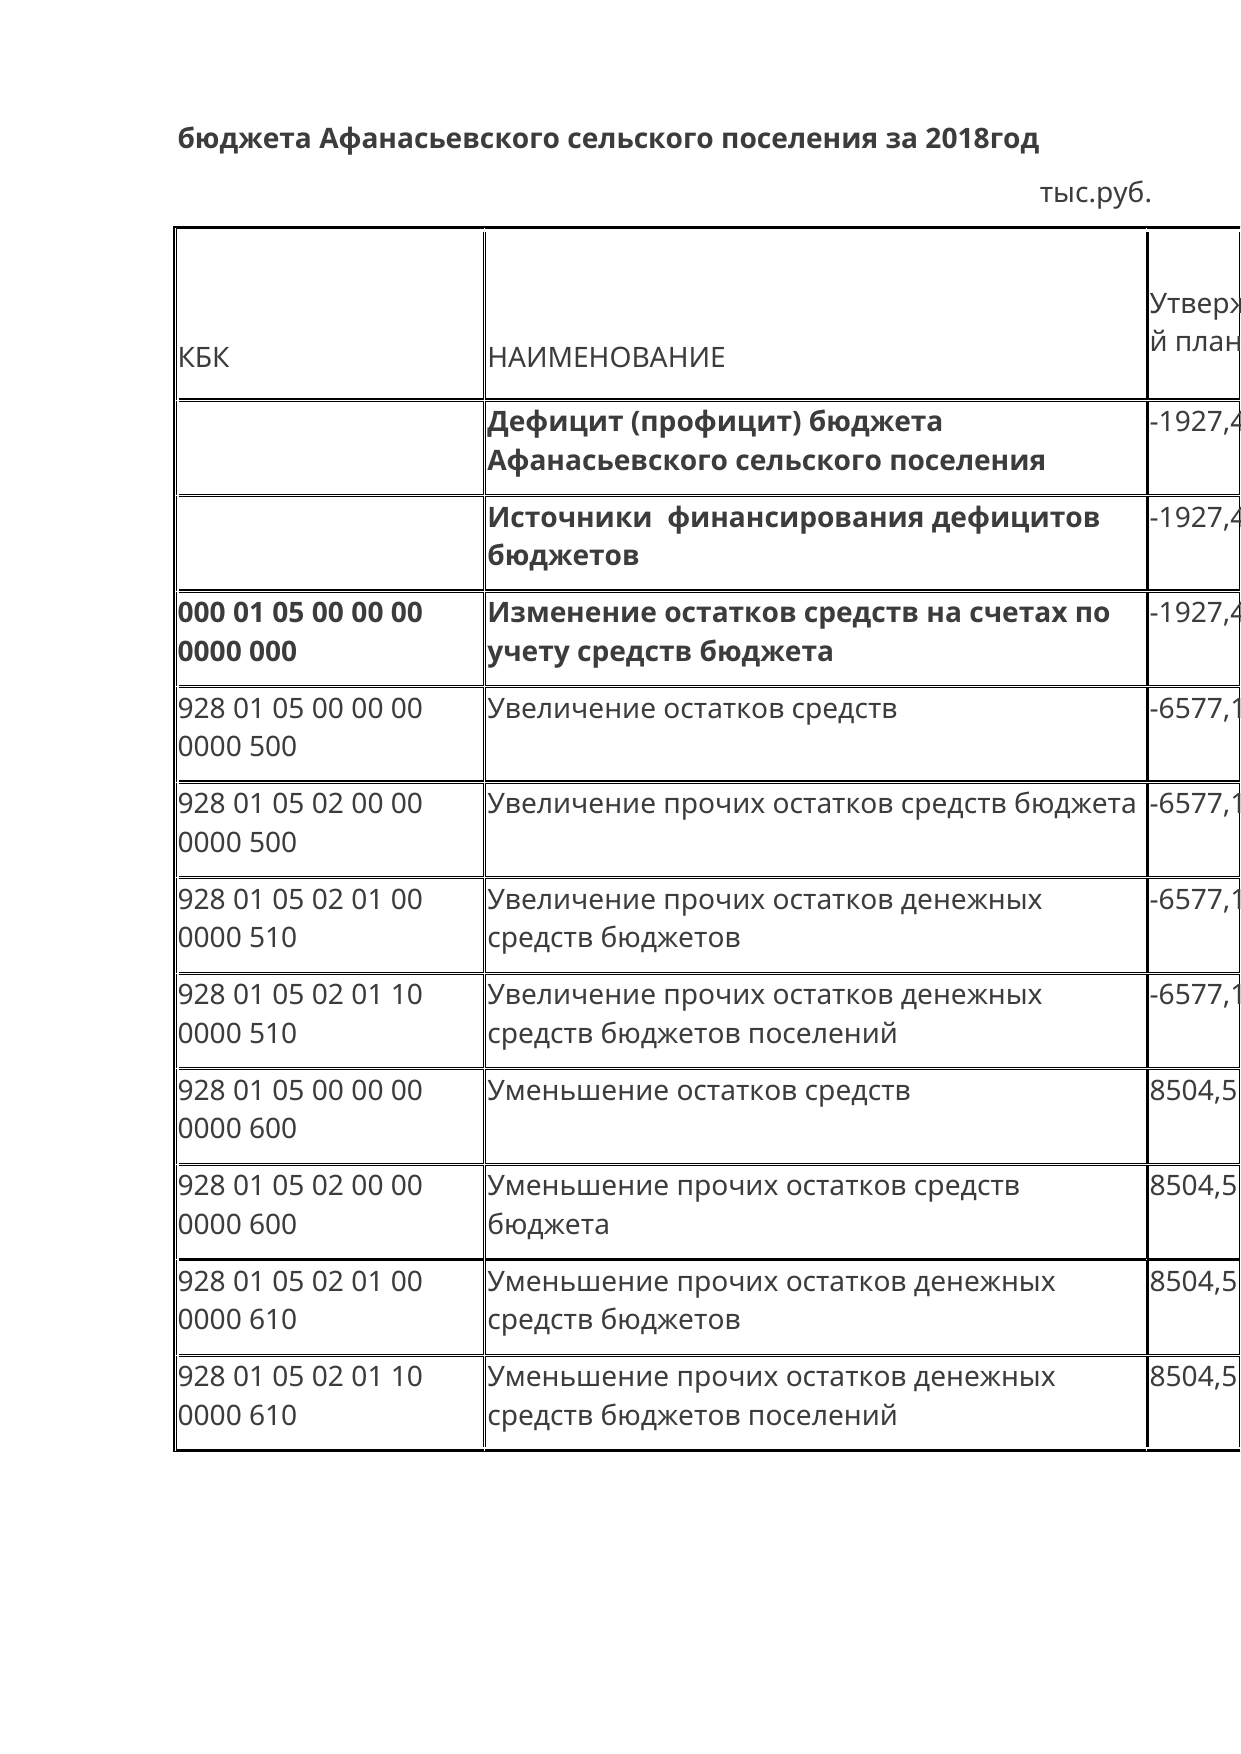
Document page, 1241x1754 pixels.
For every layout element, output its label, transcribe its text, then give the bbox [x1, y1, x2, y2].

table_cell Увеличение прочих остатков денежных средств бюджетов поселений [486, 975, 1146, 1067]
table_cell 928 01 05 00 00 00 0000 600 [175, 1067, 485, 1162]
table_cell Изменение остатков средств на счетах по учету средств бюджета [486, 593, 1146, 685]
table_cell 8504,5 [1147, 1357, 1240, 1449]
table_cell -1927,4 [1149, 497, 1239, 589]
table_cell Уменьшение остатков средств [486, 1070, 1146, 1162]
table_cell Увеличение прочих остатков денежных средств бюджетов [486, 879, 1146, 971]
table_cell 928 01 05 02 01 10 0000 510 [177, 971, 483, 1067]
table_cell 8504,5 [1149, 1261, 1239, 1353]
text тыс.руб. [177, 172, 1152, 210]
table_header КБК [177, 229, 485, 398]
table_cell Уменьшение прочих остатков средств бюджета [486, 1166, 1146, 1258]
table_header НАИМЕНОВАНИЕ [485, 228, 1147, 398]
table_cell [175, 494, 485, 589]
table_cell 000 01 05 00 00 00 0000 000 [177, 589, 483, 685]
table_cell [177, 398, 483, 494]
table_cell 928 01 05 02 01 10 0000 610 [177, 1354, 485, 1449]
table_cell 8504,5 [1149, 1166, 1239, 1258]
table_cell -6577,1 [1149, 975, 1239, 1067]
table_cell 928 01 05 02 01 00 0000 510 [175, 876, 485, 971]
table_cell -1927,4 [1149, 402, 1239, 494]
table_cell Дефицит (профицит) бюджета Афанасьевского сельского поселения [486, 402, 1146, 494]
table_cell -1927,4 [1149, 593, 1239, 685]
table_cell 928 01 05 02 00 00 0000 500 [177, 780, 483, 876]
table_cell Уменьшение прочих остатков денежных средств бюджетов [486, 1261, 1146, 1353]
table_cell Источники финансирования дефицитов бюджетов [486, 497, 1146, 589]
table_cell 928 01 05 02 01 00 0000 610 [175, 1258, 483, 1353]
table_cell -6577,1 [1149, 688, 1239, 780]
table_cell 928 01 05 00 00 00 0000 500 [175, 685, 485, 780]
text бюджета Афанасьевского сельского поселения за 2018год [177, 118, 1152, 156]
table_cell Увеличение прочих остатков средств бюджета [486, 784, 1146, 876]
table_header Утвержденный план [1147, 229, 1240, 398]
table_cell 928 01 05 02 00 00 0000 600 [177, 1163, 483, 1258]
table_cell Увеличение остатков средств [486, 688, 1146, 780]
table_cell Уменьшение прочих остатков денежных средств бюджетов поселений [485, 1357, 1147, 1449]
table_cell 8504,5 [1149, 1070, 1239, 1162]
table_cell -6577,1 [1149, 784, 1239, 876]
table_cell -6577,1 [1149, 879, 1239, 971]
